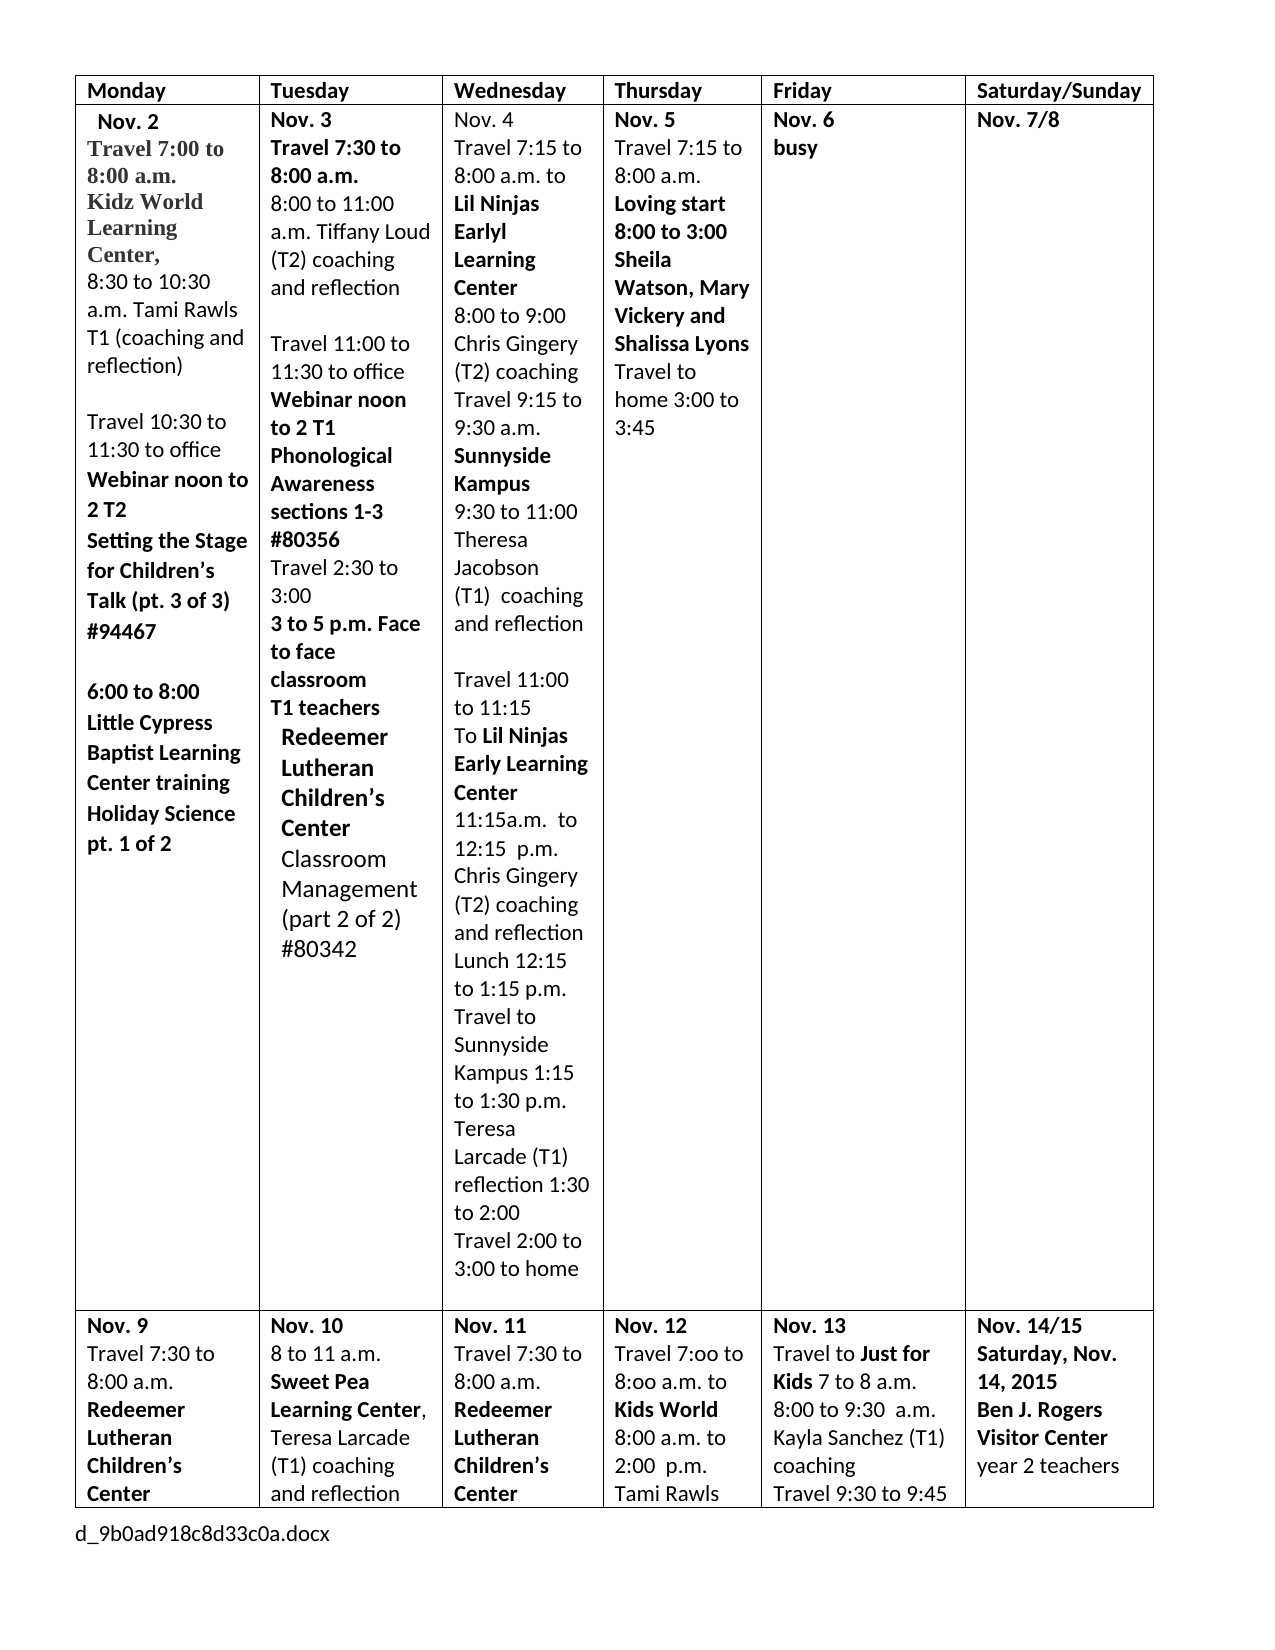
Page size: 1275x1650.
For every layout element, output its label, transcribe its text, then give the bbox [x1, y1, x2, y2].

table_header Thursday [604, 76, 761, 104]
table_cell Nov. 7/8 [966, 105, 1153, 1310]
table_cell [443, 1311, 603, 1507]
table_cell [604, 1311, 761, 1507]
table_cell Nov. 5 Travel 7:15 to 8:00 a.m. Loving start 8:00 to 3:00 Sheila Watson, Mary Vickery and Shalissa Lyons Travel to home 3:00 to 3:45 [604, 105, 761, 1310]
table_header Wednesday [443, 76, 603, 104]
table_cell Nov. 2 Travel 7:00 to 8:00 a.m. Kidz World Learning Center, 8:30 to 10:30 a.m. Tami Rawls T1 (coaching and reflection) Travel 10:30 to 11:30 to office Webinar noon to 2 T2 Setting the Stage for Children’s Talk (pt. 3 of 3) #94467 6:00 to 8:00 Little Cypress Baptist Learning Center training Holiday Science pt. 1 of 2 [76, 105, 259, 1310]
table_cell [762, 1311, 965, 1507]
table_header Friday [762, 76, 965, 104]
table_cell Nov. 6 busy [762, 105, 965, 1310]
table_cell Nov. 4 Travel 7:15 to 8:00 a.m. to Lil Ninjas Earlyl Learning Center 8:00 to 9:00 Chris Gingery (T2) coaching Travel 9:15 to 9:30 a.m. Sunnyside Kampus 9:30 to 11:00 Theresa Jacobson (T1) coaching and reflection Travel 11:00 to 11:15 To Lil Ninjas Early Learning Center 11:15a.m. to 12:15 p.m. Chris Gingery (T2) coaching and reflection Lunch 12:15 to 1:15 p.m. Travel to Sunnyside Kampus 1:15 to 1:30 p.m. Teresa Larcade (T1) reflection 1:30 to 2:00 Travel 2:00 to 3:00 to home [443, 105, 603, 1310]
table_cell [76, 1311, 259, 1507]
table_header Monday [76, 76, 259, 104]
table_header Tuesday [260, 76, 442, 104]
table_header Saturday/Sunday [966, 76, 1153, 104]
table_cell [260, 1311, 442, 1507]
table_cell Nov. 3 Travel 7:30 to 8:00 a.m. 8:00 to 11:00 a.m. Tiffany Loud (T2) coaching and reflection Travel 11:00 to 11:30 to office Webinar noon to 2 T1 Phonological Awareness sections 1-3 #80356 Travel 2:30 to 3:00 3 to 5 p.m. Face to face classroom T1 teachers Redeemer Lutheran Children’s Center Classroom Management (part 2 of 2) #80342 [260, 105, 442, 1310]
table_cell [966, 1311, 1153, 1507]
